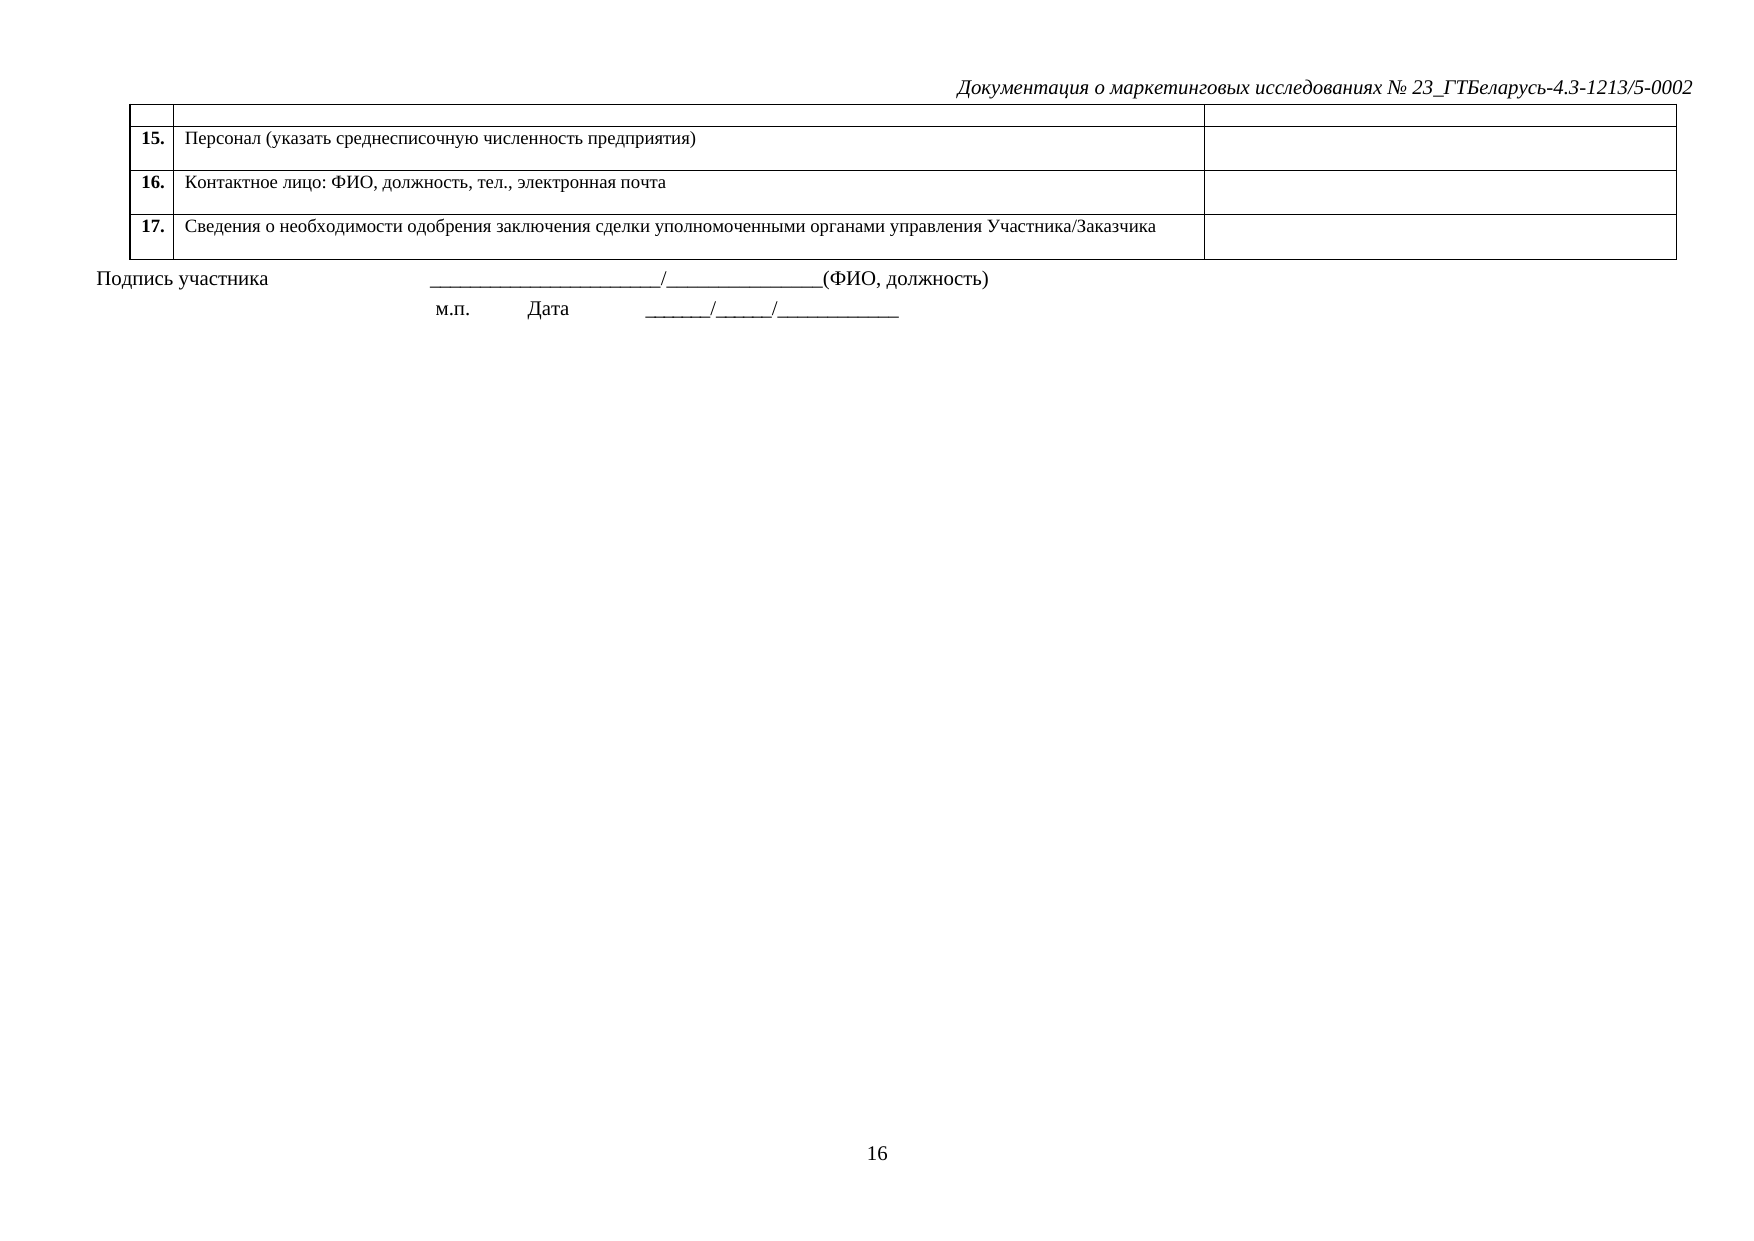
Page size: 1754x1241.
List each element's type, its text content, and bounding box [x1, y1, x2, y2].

table_cell Сведения о необходимости одобрения заключения сделки уполномоченными органами управления Участника/Заказчика [174, 215, 1204, 258]
table_cell [1205, 105, 1676, 126]
table_cell [131, 127, 173, 170]
table_cell [1205, 171, 1676, 214]
table_cell [131, 105, 173, 126]
table_cell Персонал (указать среднесписочную численность предприятия) [174, 127, 1204, 170]
table_cell [131, 171, 173, 214]
table_cell [1205, 215, 1676, 258]
table_cell [131, 215, 173, 258]
table_cell [1205, 127, 1676, 170]
table_cell Контактное лицо: ФИО, должность, тел., электронная почта [174, 171, 1204, 214]
text Подпись участника /_______________(ФИО, должность) [96, 266, 1695, 290]
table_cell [174, 105, 1204, 126]
text м.п. Дата / / [326, 296, 1695, 320]
